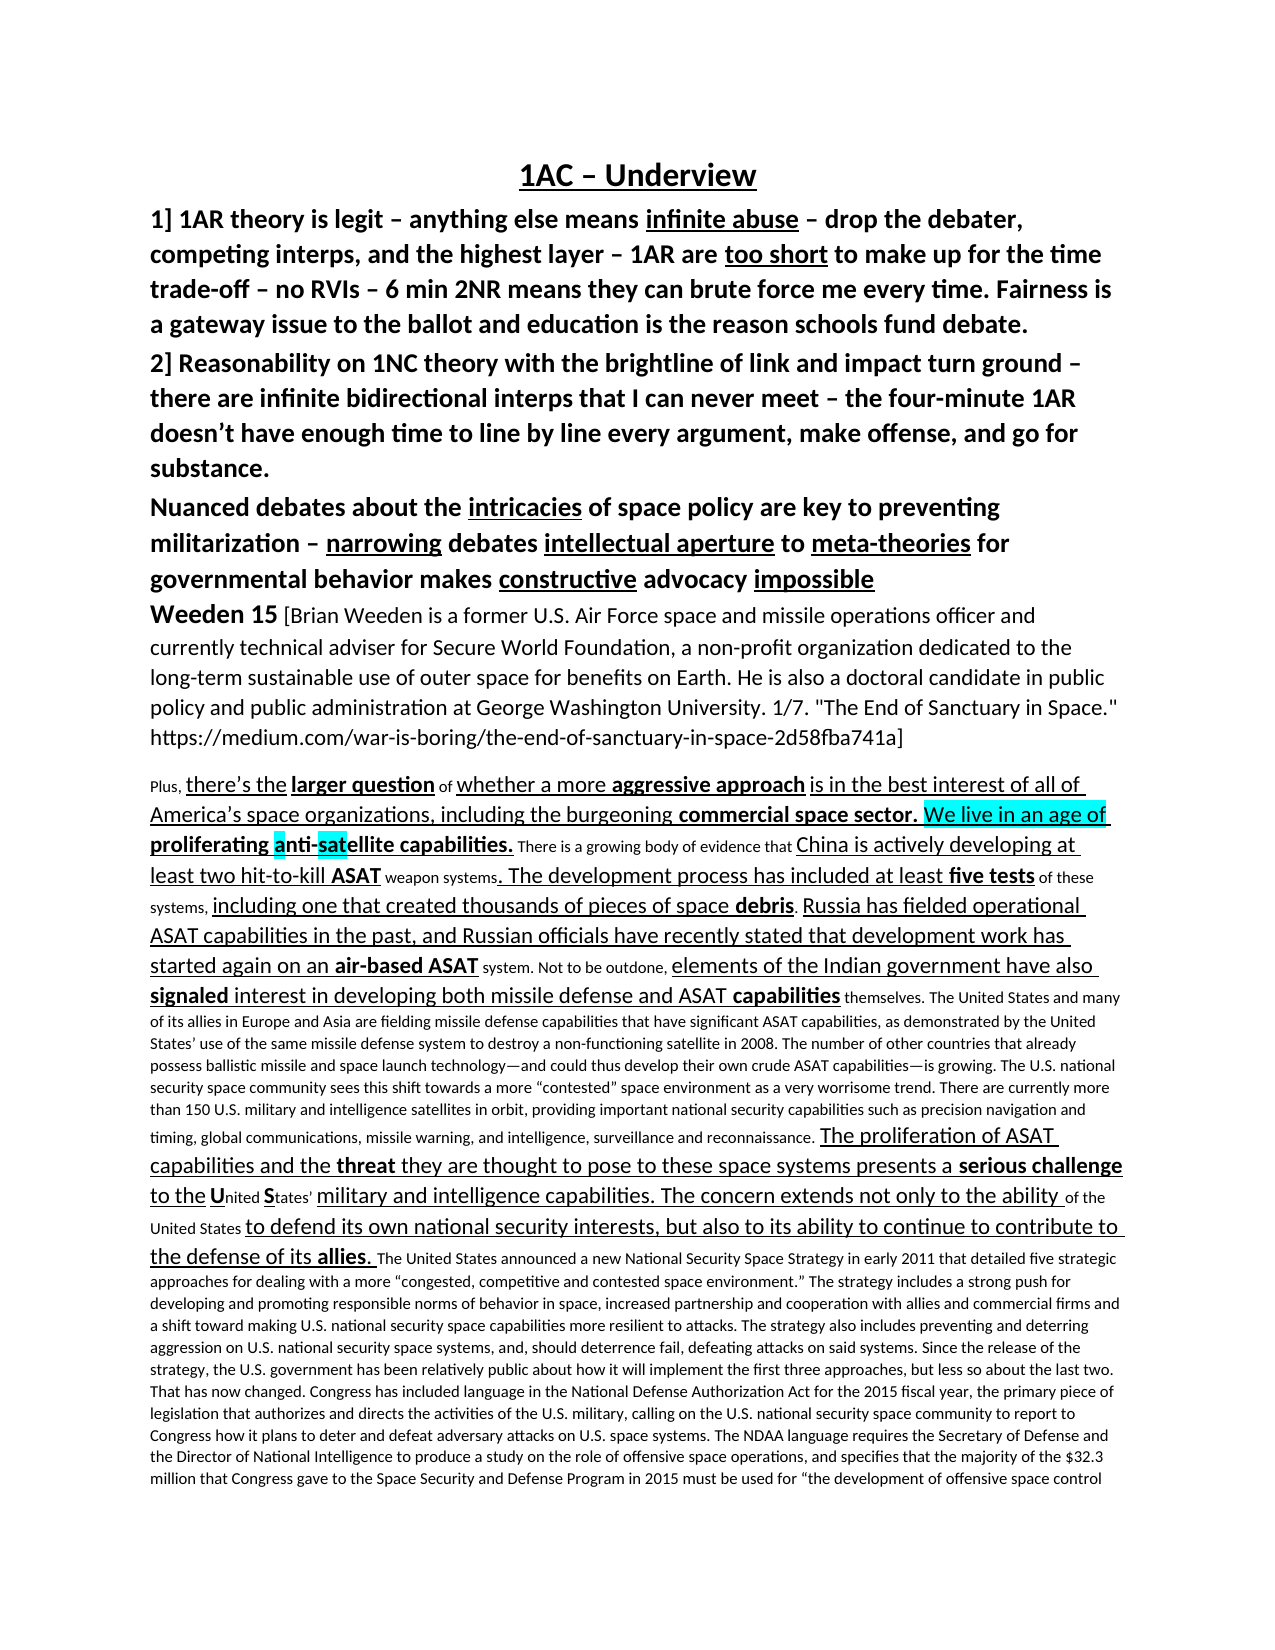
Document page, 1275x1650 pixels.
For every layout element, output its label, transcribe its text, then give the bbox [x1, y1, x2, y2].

text Weeden 15 [Brian Weeden is a former U.S. Air Force space and missile operations officer and currently technical adviser for Secure World Foundation, a non-profit organization dedicated to the long-term sustainable use of outer space for benefits on Earth. He is also a doctoral candidate in public policy and public administration at George Washington University. 1/7. "The End of Sanctuary in Space." https://medium.com/war-is-boring/the-end-of-sanctuary-in-space-2d58fba741a] [150, 597, 1125, 751]
subtitle 2] Reasonability on 1NC theory with the brightline of link and impact turn ground – there are infinite bidirectional interps that I can never meet – the four-minute 1AR doesn’t have enough time to line by line every argument, make offense, and go for substance. [150, 346, 1125, 484]
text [150, 770, 1125, 1489]
text Nuanced debates about the intricacies of space policy are key to preventing militarization – narrowing debates intellectual aperture to meta-theories for governmental behavior makes constructive advocacy impossible [150, 491, 1125, 595]
subtitle 1] 1AR theory is legit – anything else means infinite abuse – drop the debater, competing interps, and the highest layer – 1AR are too short to make up for the time trade-off – no RVIs – 6 min 2NR means they can brute force me every time. Fairness is a gateway issue to the ballot and education is the reason schools fund debate. [150, 202, 1125, 340]
subtitle 1AC – Underview [150, 154, 1125, 195]
